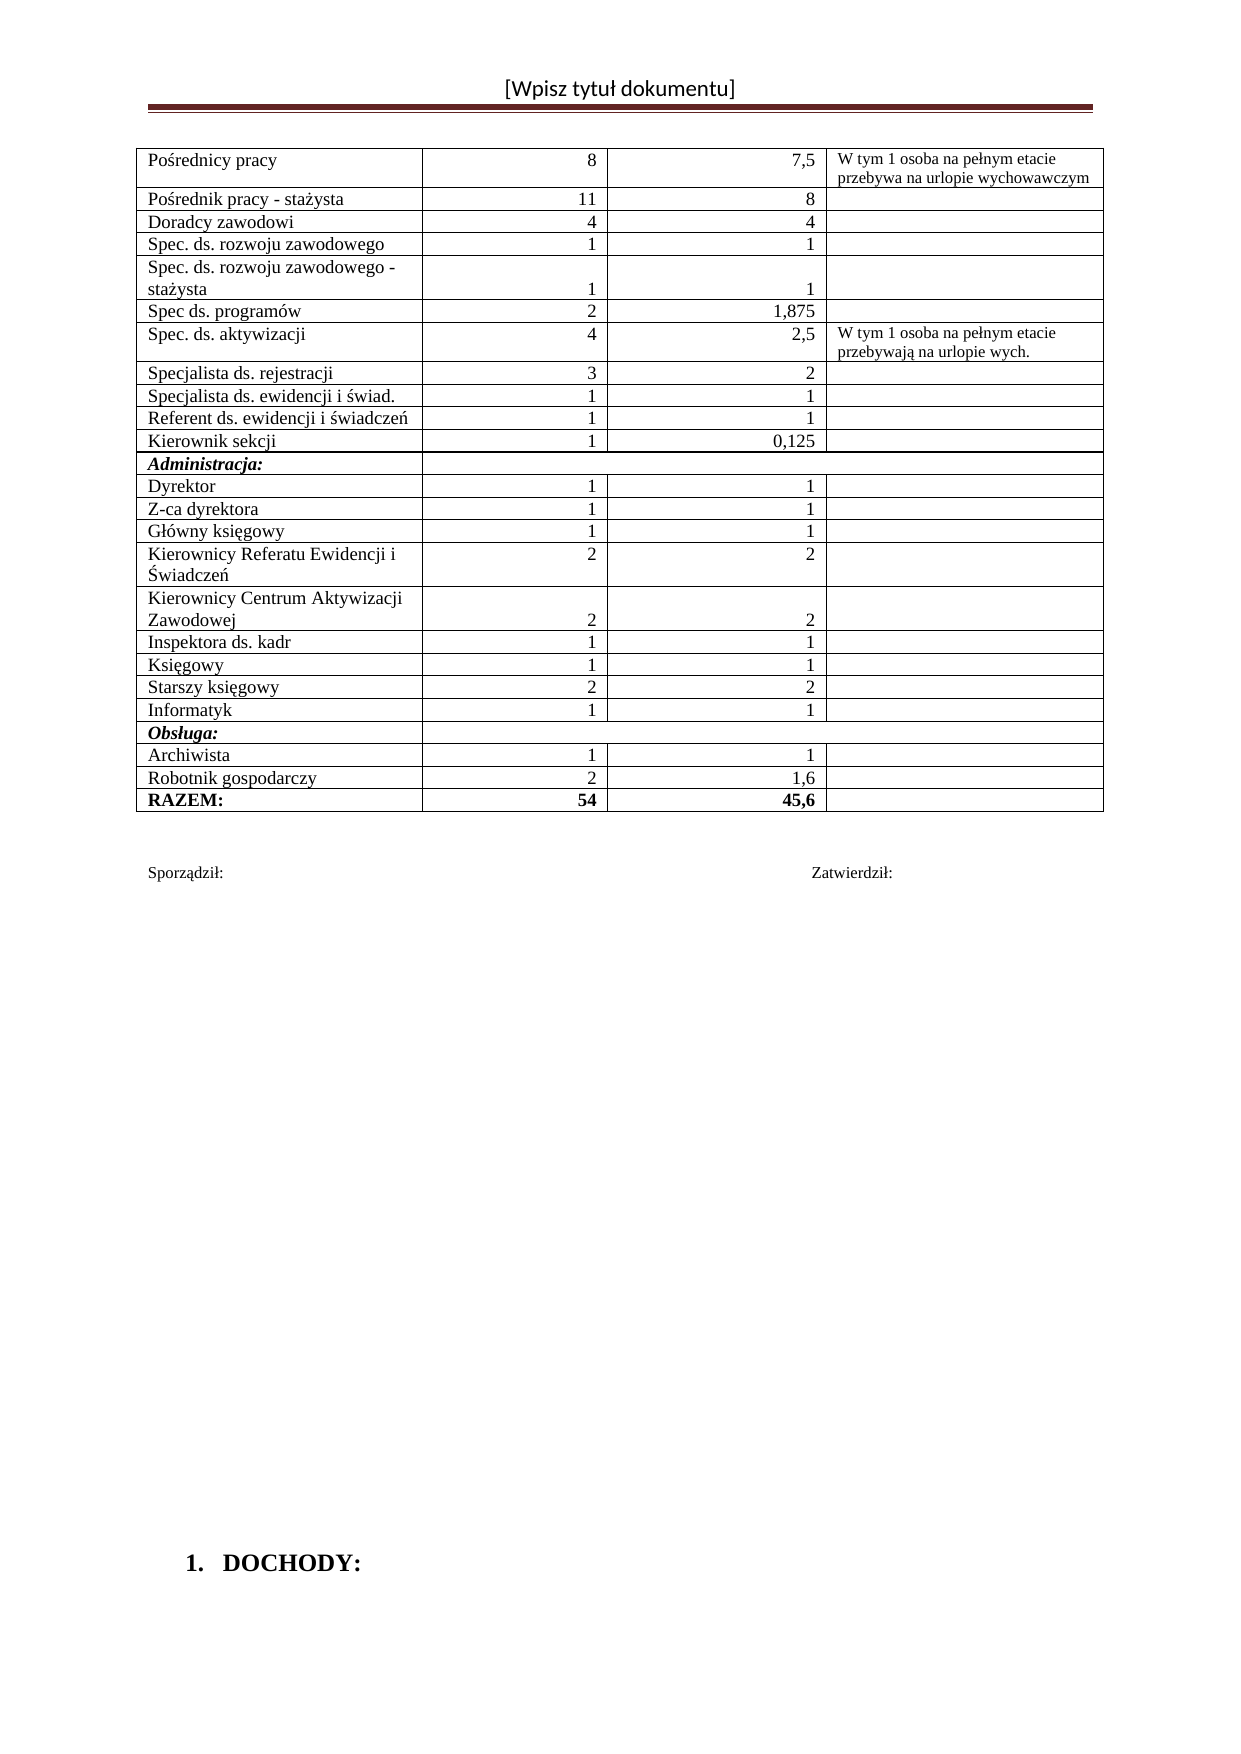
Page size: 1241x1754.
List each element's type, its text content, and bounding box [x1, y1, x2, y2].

table_cell 4 [423, 211, 607, 232]
table_cell [827, 498, 1103, 519]
table_cell Księgowy [137, 654, 422, 675]
table_cell 2 [423, 767, 607, 788]
table_cell [827, 385, 1103, 406]
table_cell Kierownicy Centrum Aktywizacji Zawodowej [137, 587, 422, 630]
table_cell [827, 789, 1103, 811]
table_cell Kierownik sekcji [137, 430, 422, 451]
table_cell 7,5 [608, 149, 826, 187]
table_cell Spec. ds. rozwoju zawodowego [137, 233, 422, 255]
table_cell Główny księgowy [137, 520, 422, 542]
list DOCHODY: [185, 1548, 1093, 1577]
table_cell 1 [608, 407, 826, 429]
table_cell W tym 1 osoba na pełnym etacie przebywa na urlopie wychowawczym [827, 149, 1103, 187]
table_cell Spec ds. programów [137, 300, 422, 322]
table_cell Administracja: [137, 453, 422, 474]
table_cell Obsługa: [137, 722, 422, 743]
table_cell [827, 676, 1103, 698]
table_cell Starszy księgowy [137, 676, 422, 698]
table_cell 2 [423, 587, 607, 630]
table_cell 1 [423, 256, 607, 299]
table_cell Referent ds. ewidencji i świadczeń [137, 407, 422, 429]
table_cell 1 [608, 475, 826, 497]
table_cell 4 [423, 323, 607, 361]
table_cell [827, 300, 1103, 322]
table_cell 1 [423, 631, 607, 653]
table_cell 1 [423, 654, 607, 675]
table_cell [827, 407, 1103, 429]
table_cell [827, 654, 1103, 675]
table_cell Specjalista ds. ewidencji i świad. [137, 385, 422, 406]
table_cell 1 [423, 407, 607, 429]
table_cell 1 [423, 520, 607, 542]
table_cell 1 [608, 498, 826, 519]
table_cell [827, 699, 1103, 721]
table_cell 2 [423, 676, 607, 698]
table_cell 8 [423, 149, 607, 187]
table_cell 1 [423, 430, 607, 451]
table_cell [827, 475, 1103, 497]
table_cell 1 [423, 498, 607, 519]
table_cell 1 [608, 520, 826, 542]
table_cell Specjalista ds. rejestracji [137, 362, 422, 383]
table_cell Archiwista [137, 744, 422, 766]
table_cell 2 [608, 587, 826, 630]
table_cell [827, 188, 1103, 209]
table_cell 11 [423, 188, 607, 209]
table_cell [827, 211, 1103, 232]
table_cell 8 [608, 188, 826, 209]
table_cell 1 [608, 233, 826, 255]
table_cell 2 [608, 676, 826, 698]
table_cell Kierownicy Referatu Ewidencji i Świadczeń [137, 543, 422, 586]
table_cell 1,875 [608, 300, 826, 322]
table_cell [827, 767, 1103, 788]
table_cell 45,6 [608, 789, 826, 811]
table_cell 2 [423, 543, 607, 586]
table_cell 2,5 [608, 323, 826, 361]
table_cell Pośrednicy pracy [137, 149, 422, 187]
table_cell 3 [423, 362, 607, 383]
table_cell [827, 520, 1103, 542]
table_cell 1 [423, 699, 607, 721]
table_cell Inspektora ds. kadr [137, 631, 422, 653]
table_cell Doradcy zawodowi [137, 211, 422, 232]
table_cell [827, 233, 1103, 255]
table_cell 1 [608, 631, 826, 653]
table_cell Informatyk [137, 699, 422, 721]
table_cell Dyrektor [137, 475, 422, 497]
table_cell 1 [608, 385, 826, 406]
table_cell [827, 430, 1103, 451]
text Sporządził: Zatwierdził: [148, 863, 1093, 882]
table_cell 1 [423, 385, 607, 406]
table_cell 2 [608, 543, 826, 586]
table_cell 1 [423, 233, 607, 255]
table_cell 1 [608, 744, 826, 766]
table_cell 1 [608, 654, 826, 675]
table_cell Spec. ds. rozwoju zawodowego - stażysta [137, 256, 422, 299]
table_cell 1 [423, 744, 607, 766]
table_cell Robotnik gospodarczy [137, 767, 422, 788]
table_cell [423, 453, 1103, 474]
table_cell [827, 631, 1103, 653]
table_cell [827, 256, 1103, 299]
table_cell [827, 362, 1103, 383]
table_cell 2 [608, 362, 826, 383]
table_cell Pośrednik pracy - stażysta [137, 188, 422, 209]
table_cell 1 [608, 699, 826, 721]
table_cell 1 [423, 475, 607, 497]
table_cell Spec. ds. aktywizacji [137, 323, 422, 361]
table_cell Z-ca dyrektora [137, 498, 422, 519]
table_cell [827, 744, 1103, 766]
table_cell [423, 722, 1103, 743]
table_cell 4 [608, 211, 826, 232]
table_cell [827, 543, 1103, 586]
table_cell W tym 1 osoba na pełnym etacie przebywają na urlopie wych. [827, 323, 1103, 361]
table_cell 0,125 [608, 430, 826, 451]
table_cell 1,6 [608, 767, 826, 788]
table_cell [827, 587, 1103, 630]
table_cell 54 [423, 789, 607, 811]
table_cell 2 [423, 300, 607, 322]
table_cell RAZEM: [137, 789, 422, 811]
table_cell 1 [608, 256, 826, 299]
